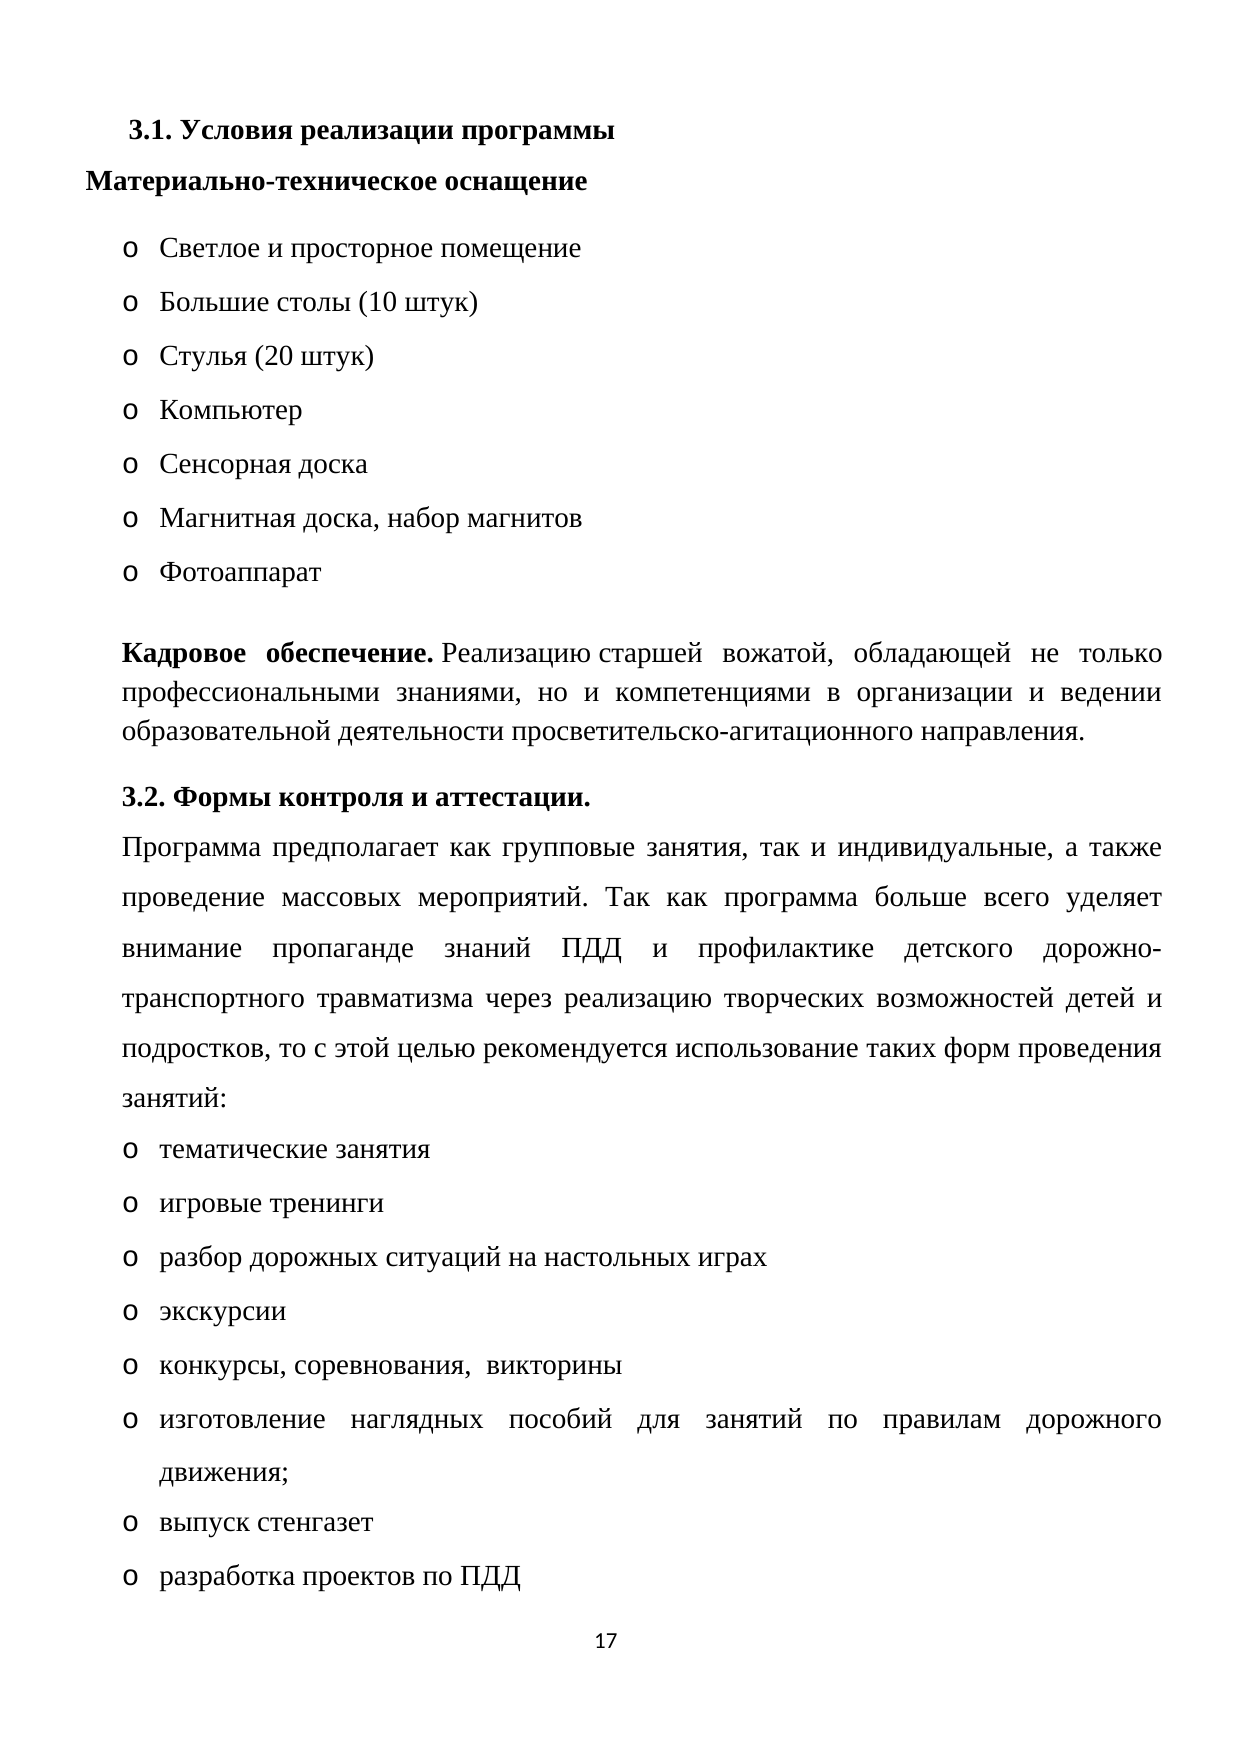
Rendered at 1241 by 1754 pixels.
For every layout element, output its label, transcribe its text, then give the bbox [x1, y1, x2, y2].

list экскурсии [122, 1293, 1163, 1329]
text Материально-техническое оснащение [85, 163, 1163, 196]
text Программа предполагает как групповые занятия, так и индивидуальные, а также проведение массовых мероприятий. Так как программа больше всего уделяет внимание пропаганде знаний ПДД и профилактике детского дорожно-транспортного травматизма через реализацию творческих возможностей детей и подростков, то с этой целью рекомендуется использование таких форм проведения занятий: [122, 829, 1163, 1114]
list 3.2. Формы контроля и аттестации. [122, 779, 1163, 812]
list изготовление наглядных пособий для занятий по правилам дорожного движения; [122, 1401, 1163, 1488]
list 3.1. Условия реализации программы [63, 112, 1163, 146]
list Фотоаппарат [122, 554, 1163, 590]
list Компьютер [122, 392, 1163, 428]
list Большие столы (10 штук) [122, 284, 1163, 320]
list игровые тренинги [122, 1185, 1163, 1221]
list Стулья (20 штук) [122, 338, 1163, 374]
list конкурсы, соревнования, викторины [122, 1347, 1163, 1383]
list тематические занятия [122, 1131, 1163, 1167]
list разработка проектов по ПДД [122, 1558, 1163, 1594]
list выпуск стенгазет [122, 1504, 1163, 1540]
text Кадровое обеспечение. Реализацию старшей вожатой, обладающей не только профессиональными знаниями, но и компетенциями в организации и ведении образовательной деятельности просветительско-агитационного направления. [122, 636, 1163, 746]
list разбор дорожных ситуаций на настольных играх [122, 1239, 1163, 1275]
list Сенсорная доска [122, 446, 1163, 482]
list Магнитная доска, набор магнитов [122, 500, 1163, 536]
list Светлое и просторное помещение [122, 230, 1163, 266]
